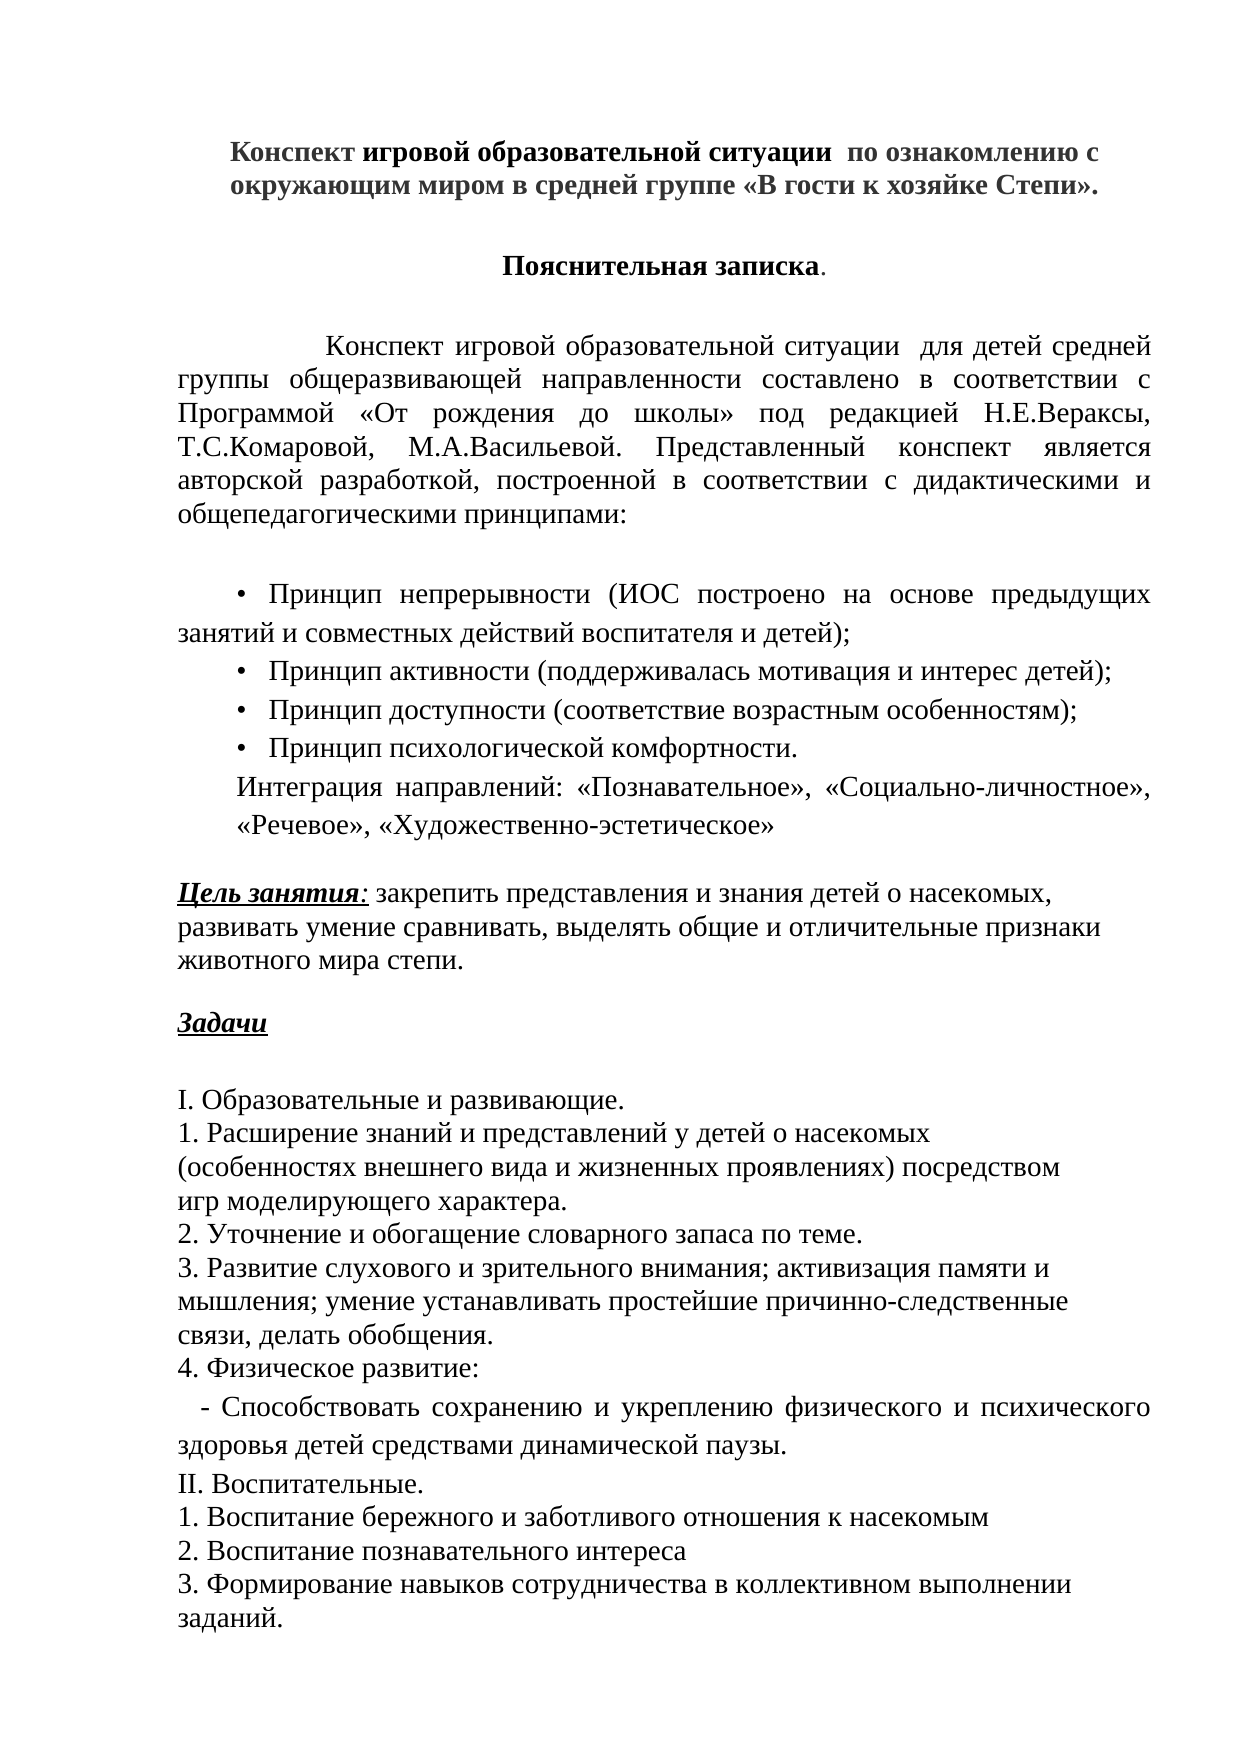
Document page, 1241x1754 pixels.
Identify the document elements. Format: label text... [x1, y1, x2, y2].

text Интеграция направлений: «Познавательное», «Социально-личностное», «Речевое», «Художественно-эстетическое» [236, 802, 1152, 841]
text • Принцип доступности (соответствие возрастным особенностям); [177, 692, 1152, 725]
text • Принцип активности (поддерживалась мотивация и интерес детей); [177, 653, 1152, 687]
text Конспект игровой образовательной ситуации по ознакомлению с окружающим миром в средней группе «В гости к хозяйке Степи». [177, 134, 1152, 201]
text - Способствовать сохранению и укреплению физического и психического здоровья детей средствами динамической паузы. [177, 1389, 1152, 1461]
text Задачи [177, 1005, 1152, 1038]
text I. Образовательные и развивающие. 1. Расширение знаний и представлений у детей о насекомых (особенностях внешнего вида и жизненных проявлениях) посредством игр моделирующего характера. 2. Уточнение и обогащение словарного запаса по теме. 3. Развитие слухового и зрительного внимания; активизация памяти и мышления; умение устанавливать простейшие причинно-следственные связи, делать обобщения. [177, 1082, 1152, 1350]
text • Принцип психологической комфортности. [236, 730, 1152, 764]
text Пояснительная записка. [177, 248, 1152, 281]
text Конспект игровой образовательной ситуации для детей средней группы общеразвивающей направленности составлено в соответствии с Программой «От рождения до школы» под редакцией Н.Е.Вераксы, Т.С.Комаровой, М.А.Васильевой. Представленный конспект является авторской разработкой, построенной в соответствии с дидактическими и общепедагогическими принципами: [177, 328, 1152, 529]
text II. Воспитательные. 1. Воспитание бережного и заботливого отношения к насекомым 2. Воспитание познавательного интереса 3. Формирование навыков сотрудничества в коллективном выполнении заданий. [177, 1466, 1152, 1634]
text 4. Физическое развитие: [177, 1350, 1152, 1384]
text • Принцип непрерывности (ИОС построено на основе предыдущих занятий и совместных действий воспитателя и детей); [177, 576, 1152, 648]
text Цель занятия: закрепить представления и знания детей о насекомых, развивать умение сравнивать, выделять общие и отличительные признаки животного мира степи. [177, 875, 1152, 976]
